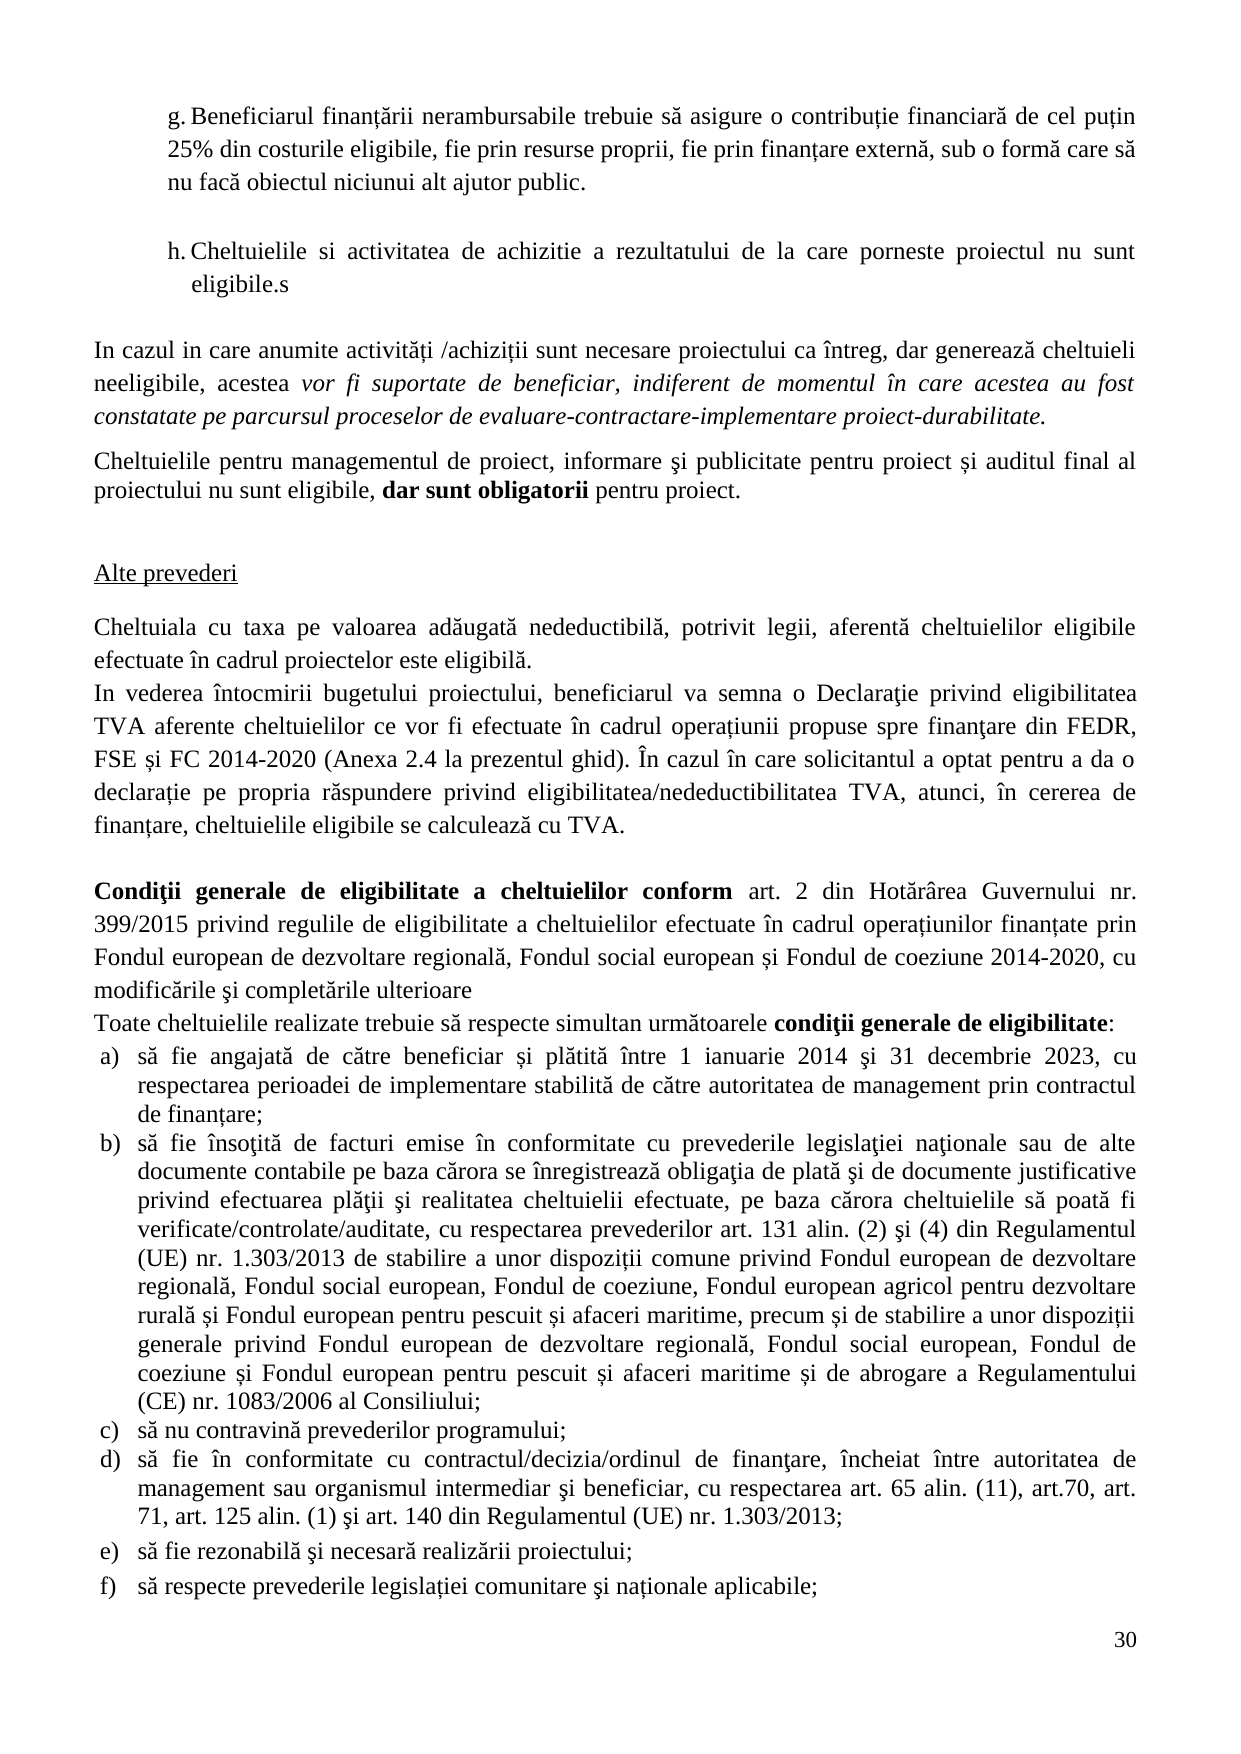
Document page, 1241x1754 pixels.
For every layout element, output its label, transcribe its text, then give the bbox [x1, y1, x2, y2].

text Toate cheltuielile realizate trebuie să respecte simultan următoarele condiţii generale de eligibilitate: [94, 1008, 1226, 1037]
text In cazul in care anumite activități /achiziții sunt necesare proiectului ca întreg, dar generează cheltuieli neeligibile, acestea vor fi suportate de beneficiar, indiferent de momentul în care acestea au fost constatate pe parcursul proceselor de evaluare-contractare-implementare proiect-durabilitate. [94, 335, 1137, 430]
list Cheltuielile si activitatea de achizitie a rezultatului de la care porneste proiectul nu sunt eligibile.s [167, 236, 1137, 298]
list să respecte prevederile legislației comunitare şi naționale aplicabile; [99, 1571, 1226, 1600]
text Condiţii generale de eligibilitate a cheltuielilor conform art. 2 din Hotărârea Guvernului nr. 399/2015 privind regulile de eligibilitate a cheltuielilor efectuate în cadrul operațiunilor finanțate prin Fondul european de dezvoltare regională, Fondul social european și Fondul de coeziune 2014-2020, cu modificările şi completările ulterioare [94, 876, 1138, 1004]
list să fie însoţită de facturi emise în conformitate cu prevederile legislaţiei naţionale sau de alte documente contabile pe baza cărora se înregistrează obligaţia de plată şi de documente justificative privind efectuarea plăţii şi realitatea cheltuielii efectuate, pe baza cărora cheltuielile să poată fi verificate/controlate/auditate, cu respectarea prevederilor art. 131 alin. (2) şi (4) din Regulamentul (UE) nr. 1.303/2013 de stabilire a unor dispoziții comune privind Fondul european de dezvoltare regională, Fondul social european, Fondul de coeziune, Fondul european agricol pentru dezvoltare rurală și Fondul european pentru pescuit și afaceri maritime, precum și de stabilire a unor dispoziții generale privind Fondul european de dezvoltare regională, Fondul social european, Fondul de coeziune și Fondul european pentru pescuit și afaceri maritime și de abrogare a Regulamentului (CE) nr. 1083/2006 al Consiliului; [100, 1128, 1137, 1415]
list Beneficiarul finanțării nerambursabile trebuie să asigure o contribuție financiară de cel puțin 25% din costurile eligibile, fie prin resurse proprii, fie prin finanțare externă, sub o formă care să nu facă obiectul niciunui alt ajutor public. [167, 101, 1137, 196]
list să nu contravină prevederilor programului; [99, 1415, 1226, 1444]
list să fie angajată de către beneficiar și plătită între 1 ianuarie 2014 şi 31 decembrie 2023, cu respectarea perioadei de implementare stabilită de către autoritatea de management prin contractul de finanțare; [100, 1041, 1137, 1128]
text Cheltuiala cu taxa pe valoarea adăugată nedeductibilă, potrivit legii, aferentă cheltuielilor eligibile efectuate în cadrul proiectelor este eligibilă. [94, 612, 1137, 674]
text Cheltuielile pentru managementul de proiect, informare şi publicitate pentru proiect și auditul final al proiectului nu sunt eligibile, dar sunt obligatorii pentru proiect. [94, 446, 1137, 504]
text Alte prevederi [94, 558, 1226, 587]
list să fie în conformitate cu contractul/decizia/ordinul de finanţare, încheiat între autoritatea de management sau organismul intermediar şi beneficiar, cu respectarea art. 65 alin. (11), art.70, art. 71, art. 125 alin. (1) şi art. 140 din Regulamentul (UE) nr. 1.303/2013; [100, 1444, 1137, 1530]
text In vederea întocmirii bugetului proiectului, beneficiarul va semna o Declaraţie privind eligibilitatea TVA aferente cheltuielilor ce vor fi efectuate în cadrul operațiunii propuse spre finanţare din FEDR, FSE și FC 2014-2020 (Anexa 2.4 la prezentul ghid). În cazul în care solicitantul a optat pentru a da o declarație pe propria răspundere privind eligibilitatea/nedeductibilitatea TVA, atunci, în cererea de finanțare, cheltuielile eligibile se calculează cu TVA. [94, 678, 1137, 839]
list să fie rezonabilă şi necesară realizării proiectului; [99, 1536, 1226, 1565]
